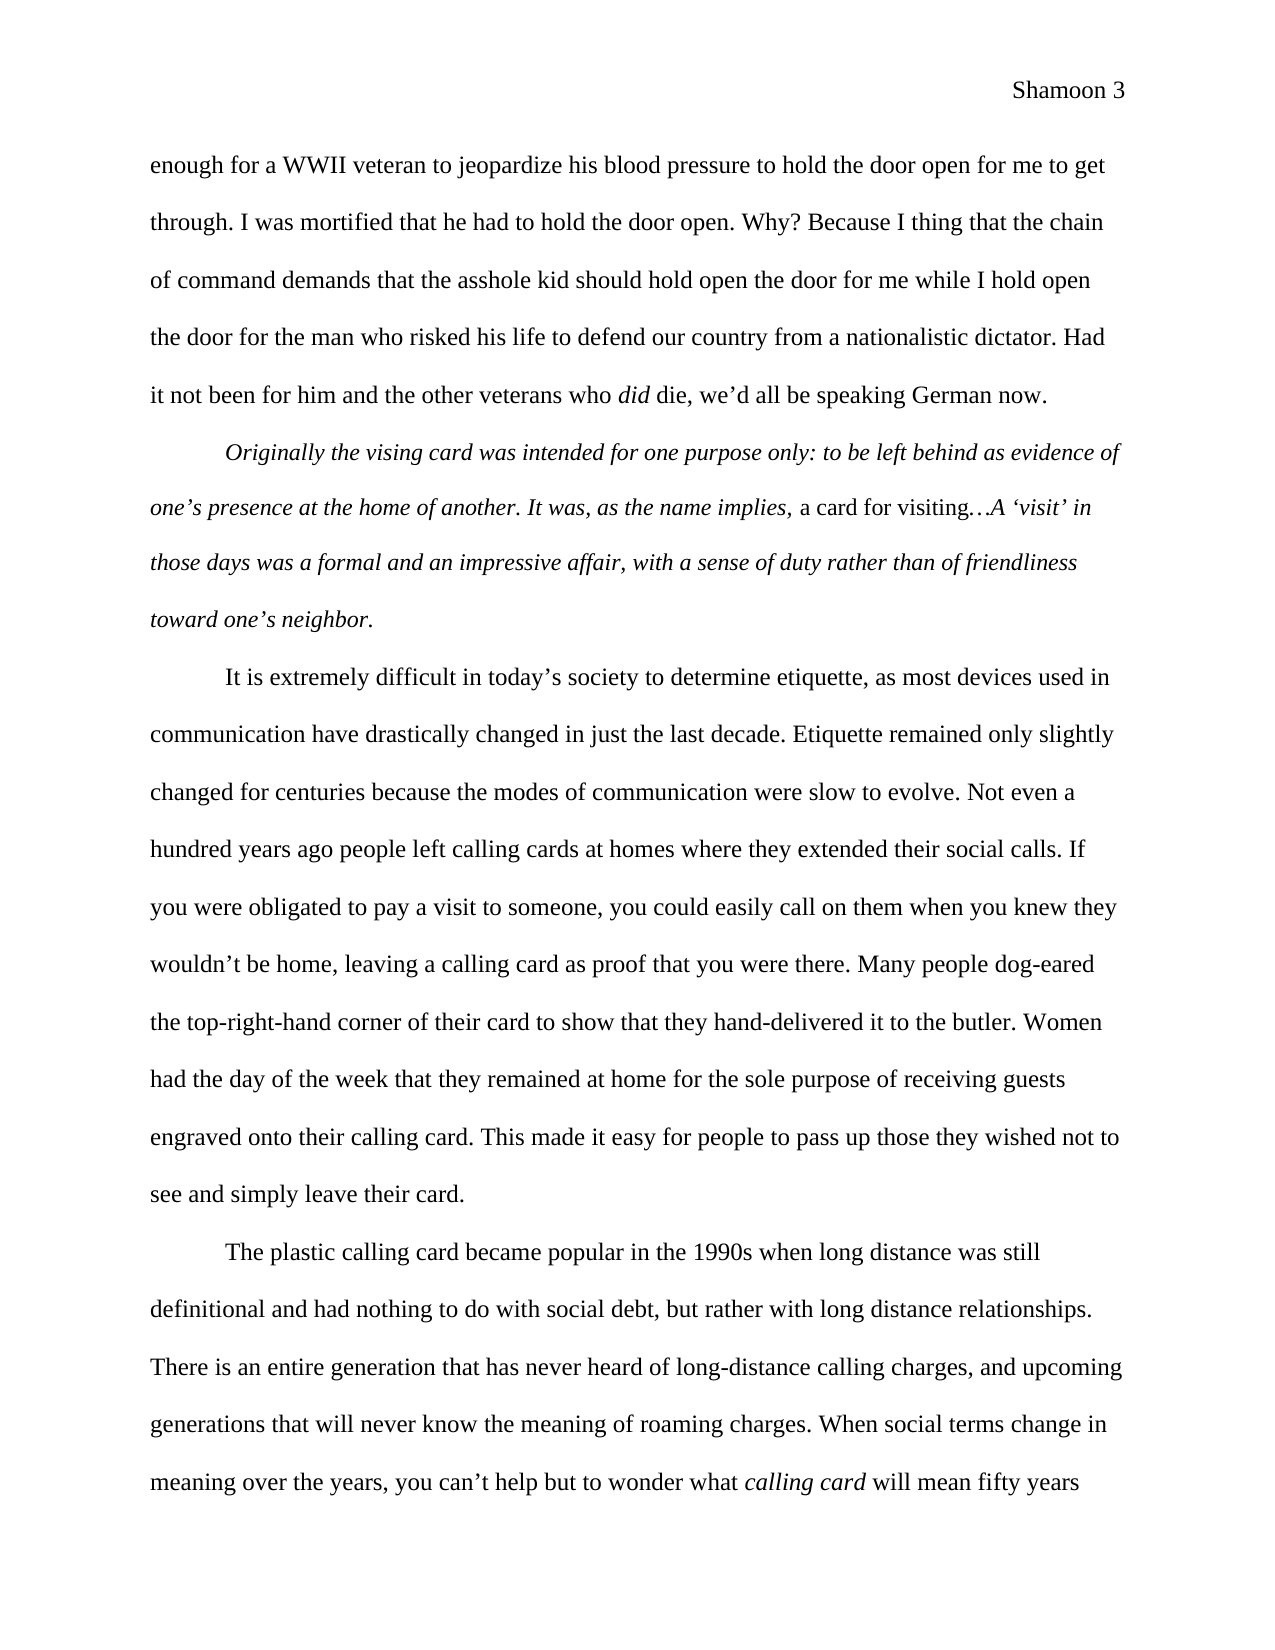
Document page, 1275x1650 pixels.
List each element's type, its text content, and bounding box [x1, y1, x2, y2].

text It is extremely difficult in today’s society to determine etiquette, as most devices used in communication have drastically changed in just the last decade. Etiquette remained only slightly changed for centuries because the modes of communication were slow to evolve. Not even a hundred years ago people left calling cards at homes where they extended their social calls. If you were obligated to pay a visit to someone, you could easily call on them when you knew they wouldn’t be home, leaving a calling card as proof that you were there. Many people dog-eared the top-right-hand corner of their card to show that they hand-delivered it to the butler. Women had the day of the week that they remained at home for the sole purpose of receiving guests engraved onto their calling card. This made it easy for people to pass up those they wished not to see and simply leave their card. [150, 662, 1125, 1208]
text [150, 1237, 1125, 1496]
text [150, 150, 1125, 409]
text Originally the vising card was intended for one purpose only: to be left behind as evidence of one’s presence at the home of another. It was, as the name implies, a card for visiting…A ‘visit’ in those days was a formal and an impressive affair, with a sense of duty rather than of friendliness toward one’s neighbor. [150, 437, 1125, 633]
